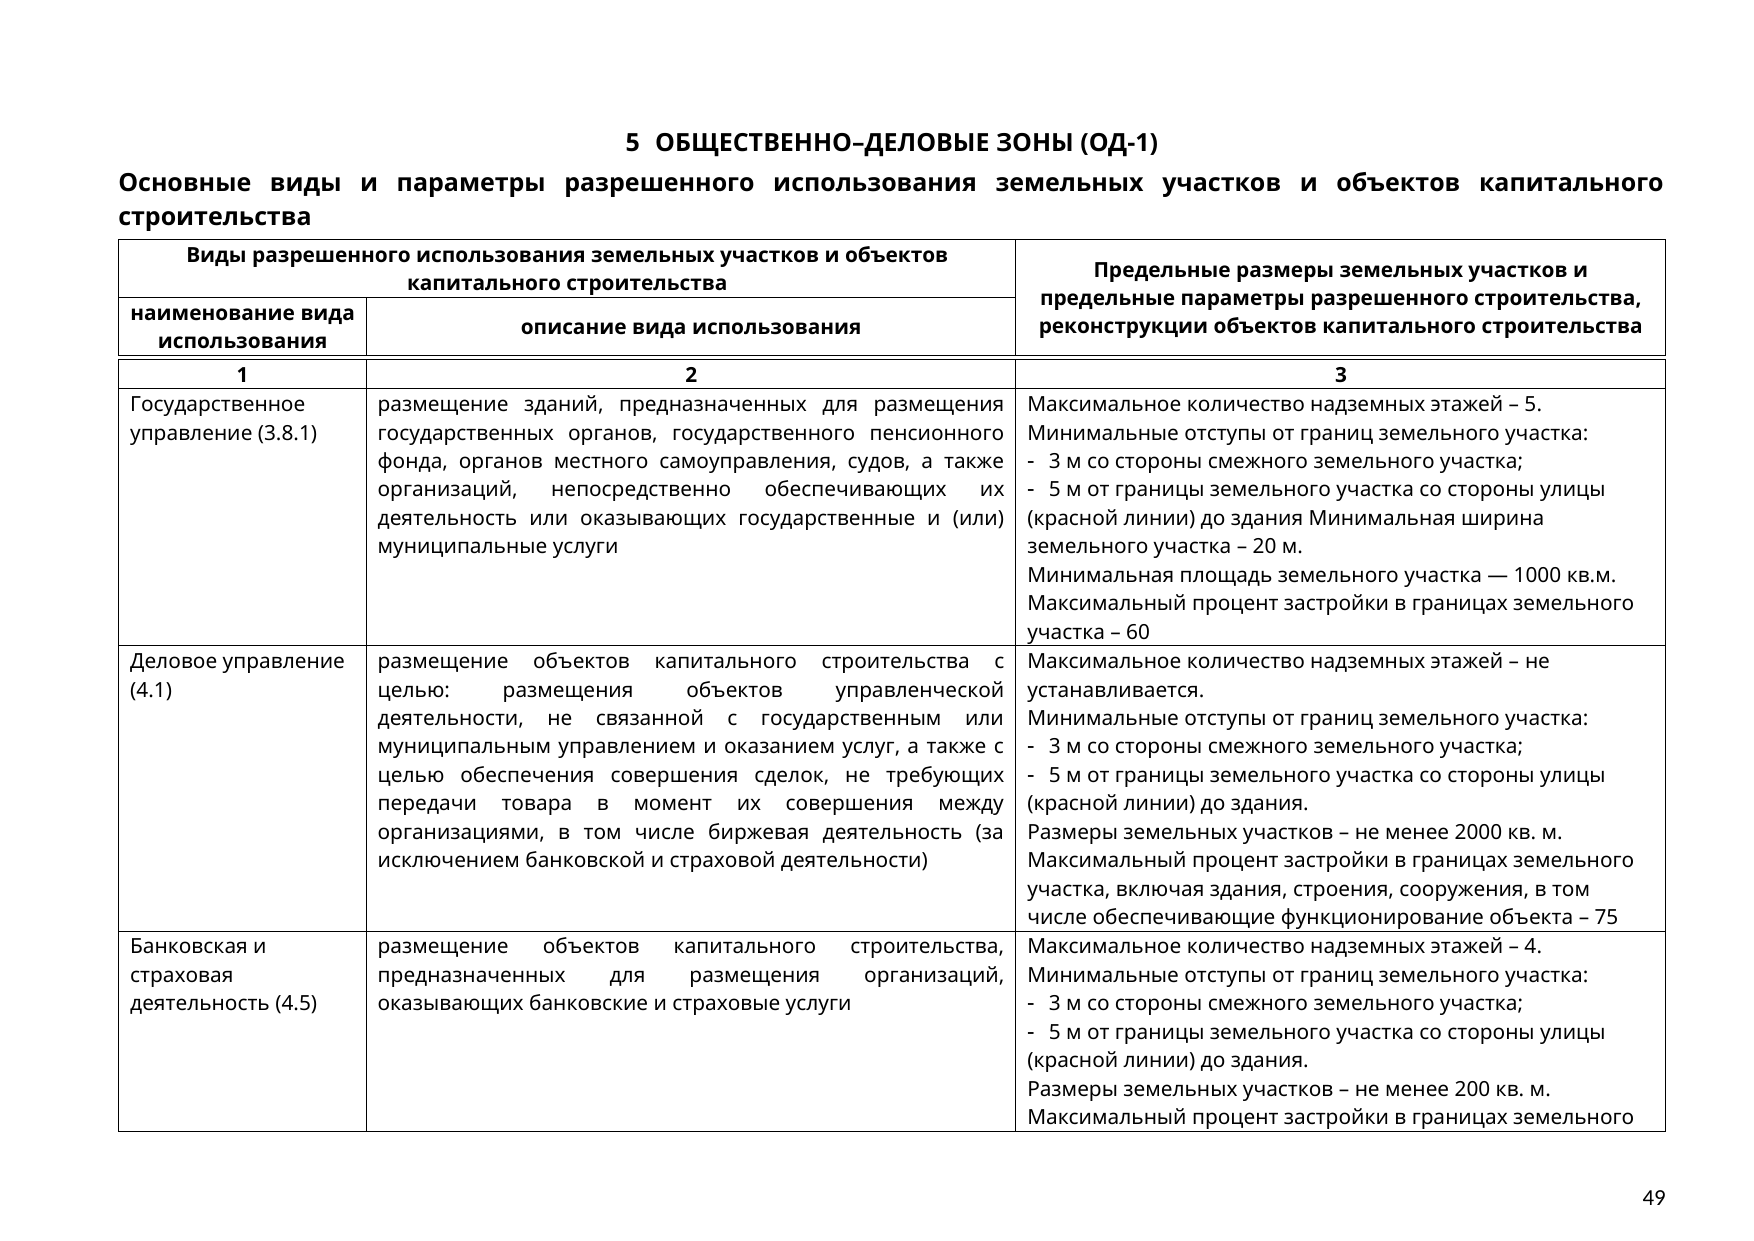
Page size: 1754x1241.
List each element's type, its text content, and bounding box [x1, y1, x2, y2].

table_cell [367, 932, 1015, 1131]
table_cell размещение зданий, предназначенных для размещения государственных органов, государственного пенсионного фонда, органов местного самоуправления, судов, а также организаций, непосредственно обеспечивающих их деятельность или оказывающих государственные и (или) муниципальные услуги [367, 389, 1015, 645]
table_header Предельные размеры земельных участков и предельные параметры разрешенного строительства, реконструкции объектов капитального строительства [1016, 240, 1665, 355]
table_cell размещение объектов капитального строительства с целью: размещения объектов управленческой деятельности, не связанной с государственным или муниципальным управлением и оказанием услуг, а также с целью обеспечения совершения сделок, не требующих передачи товара в момент их совершения между организациями, в том числе биржевая деятельность (за исключением банковской и страховой деятельности) [367, 646, 1015, 931]
table_header 2 [367, 360, 1015, 388]
table_cell Максимальное количество надземных этажей – не устанавливается. Минимальные отступы от границ земельного участка: 3 м со стороны смежного земельного участка; 5 м от границы земельного участка со стороны улицы (красной линии) до здания. Размеры земельных участков – не менее 2000 кв. м. Максимальный процент застройки в границах земельного участка, включая здания, строения, сооружения, в том числе обеспечивающие функционирование объекта – 75 [1016, 646, 1665, 931]
table_cell Государственное управление (3.8.1) [119, 389, 366, 645]
table_cell Деловое управление (4.1) [119, 646, 366, 931]
subtitle Основные виды и параметры разрешенного использования земельных участков и объектов капитального строительства [118, 165, 1665, 233]
table_header 3 [1016, 360, 1665, 388]
table_header 1 [119, 360, 366, 388]
table_header Виды разрешенного использования земельных участков и объектов капитального строительства [119, 240, 1015, 297]
table_cell наименование вида использования [119, 298, 366, 355]
table_cell описание вида использования [367, 298, 1015, 355]
table_cell Максимальное количество надземных этажей – 5. Минимальные отступы от границ земельного участка: 3 м со стороны смежного земельного участка; 5 м от границы земельного участка со стороны улицы (красной линии) до здания Минимальная ширина земельного участка – 20 м. Минимальная площадь земельного участка — 1000 кв.м. Максимальный процент застройки в границах земельного участка – 60 [1016, 389, 1665, 645]
subtitle ОБЩЕСТВЕННО–ДЕЛОВЫЕ ЗОНЫ (ОД-1) [118, 124, 1665, 158]
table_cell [119, 932, 366, 1131]
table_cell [1016, 932, 1665, 1131]
